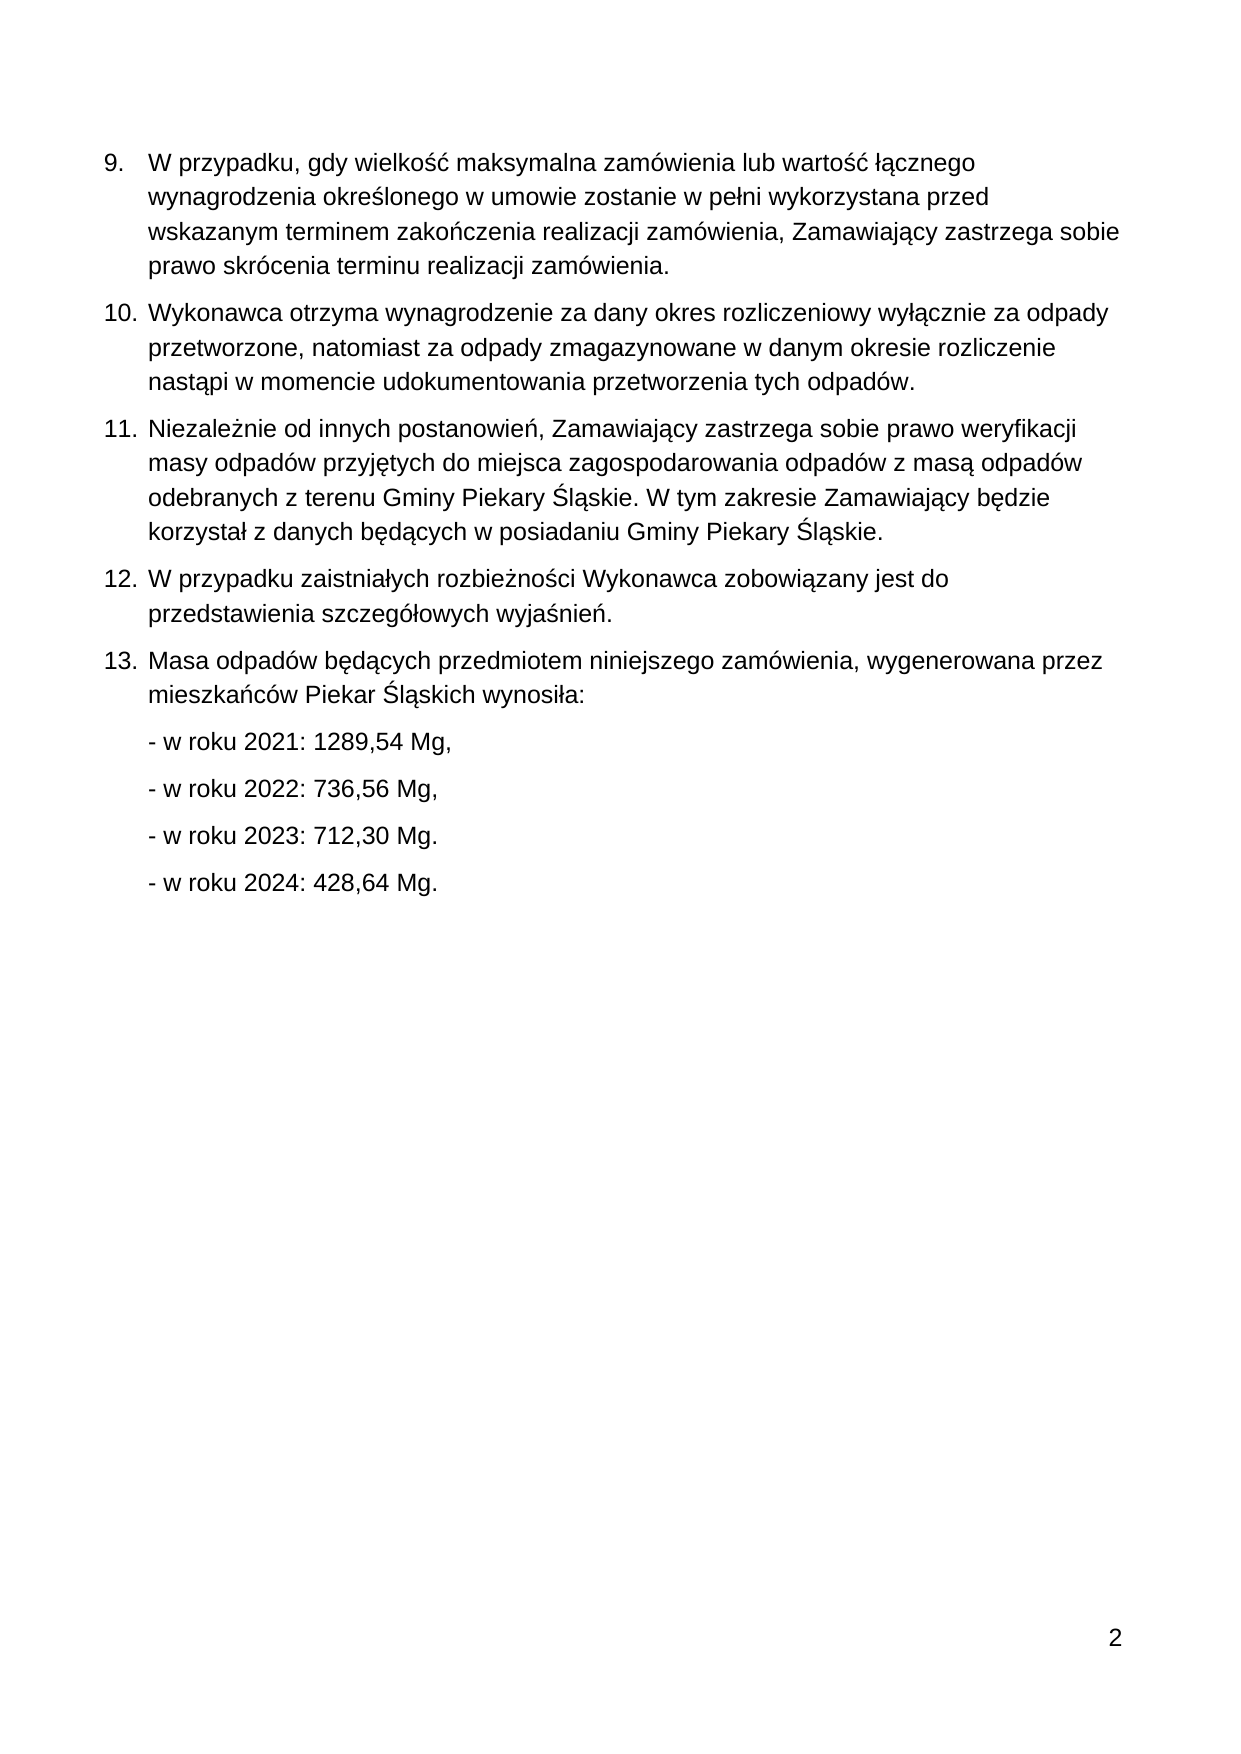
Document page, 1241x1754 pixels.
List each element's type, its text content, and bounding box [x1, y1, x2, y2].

list Wykonawca otrzyma wynagrodzenie za dany okres rozliczeniowy wyłącznie za odpady przetworzone, natomiast za odpady zmagazynowane w danym okresie rozliczenie nastąpi w momencie udokumentowania przetworzenia tych odpadów. [103, 298, 1122, 396]
list - w roku 2021: 1289,54 Mg, [148, 727, 1122, 756]
list - w roku 2024: 428,64 Mg. [148, 868, 1122, 897]
list W przypadku zaistniałych rozbieżności Wykonawca zobowiązany jest do przedstawienia szczegółowych wyjaśnień. [103, 564, 1122, 628]
list W przypadku, gdy wielkość maksymalna zamówienia lub wartość łącznego wynagrodzenia określonego w umowie zostanie w pełni wykorzystana przed wskazanym terminem zakończenia realizacji zamówienia, Zamawiający zastrzega sobie prawo skrócenia terminu realizacji zamówienia. [103, 148, 1122, 280]
list - w roku 2023: 712,30 Mg. [148, 821, 1122, 850]
list Niezależnie od innych postanowień, Zamawiający zastrzega sobie prawo weryfikacji masy odpadów przyjętych do miejsca zagospodarowania odpadów z masą odpadów odebranych z terenu Gminy Piekary Śląskie. W tym zakresie Zamawiający będzie korzystał z danych będących w posiadaniu Gminy Piekary Śląskie. [103, 414, 1122, 546]
list Masa odpadów będących przedmiotem niniejszego zamówienia, wygenerowana przez mieszkańców Piekar Śląskich wynosiła: [103, 646, 1122, 709]
list - w roku 2022: 736,56 Mg, [148, 774, 1122, 803]
